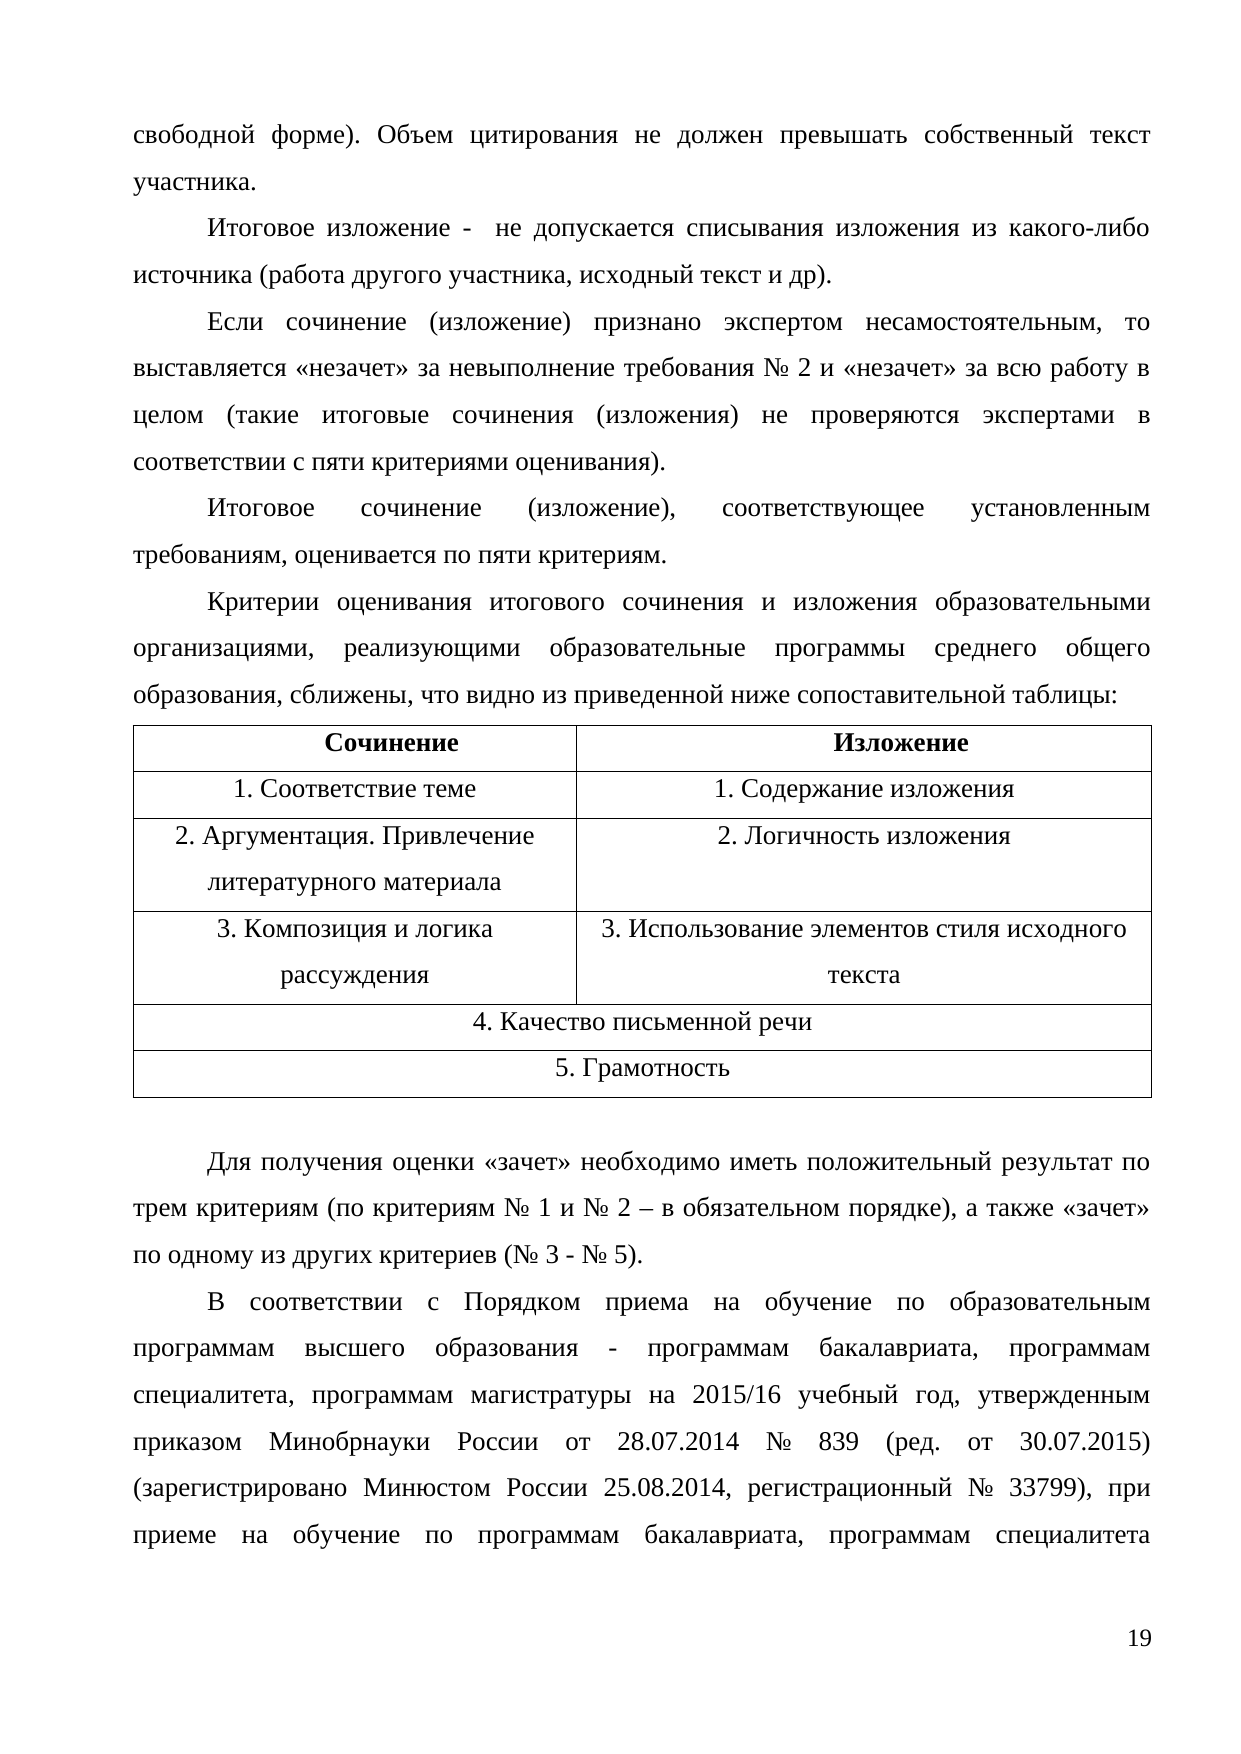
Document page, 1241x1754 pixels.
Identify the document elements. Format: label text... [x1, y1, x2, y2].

table_cell 2. Логичность изложения [577, 819, 1151, 911]
table_cell 3. Использование элементов стиля исходного текста [577, 912, 1151, 1004]
text Критерии оценивания итогового сочинения и изложения образовательными организациями, реализующими образовательные программы среднего общего образования, сближены, что видно из приведенной ниже сопоставительной таблицы: [133, 585, 1152, 709]
text Итоговое сочинение (изложение), соответствующее установленным требованиям, оценивается по пяти критериям. [133, 491, 1152, 569]
text Итоговое изложение - не допускается списывания изложения из какого-либо источника (работа другого участника, исходный текст и др). [133, 211, 1152, 289]
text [133, 1284, 1152, 1549]
text Если сочинение (изложение) признано экспертом несамостоятельным, то выставляется «незачет» за невыполнение требования № 2 и «незачет» за всю работу в целом (такие итоговые сочинения (изложения) не проверяются экспертами в соответствии с пяти критериями оценивания). [133, 305, 1152, 476]
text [133, 118, 1152, 196]
table_cell 1. Содержание изложения [577, 772, 1151, 818]
table_cell 4. Качество письменной речи [134, 1005, 1151, 1050]
table_cell 2. Аргументация. Привлечение литературного материала [134, 819, 576, 911]
table_cell 1. Соответствие теме [134, 772, 576, 818]
text Для получения оценки «зачет» необходимо иметь положительный результат по трем критериям (по критериям № 1 и № 2 – в обязательном порядке), а также «зачет» по одному из других критериев (№ 3 - № 5). [133, 1144, 1152, 1269]
table_header Изложение [577, 726, 1151, 771]
table_cell 5. Грамотность [134, 1051, 1151, 1097]
table_cell 3. Композиция и логика рассуждения [134, 912, 576, 1004]
table_header Сочинение [134, 726, 576, 771]
